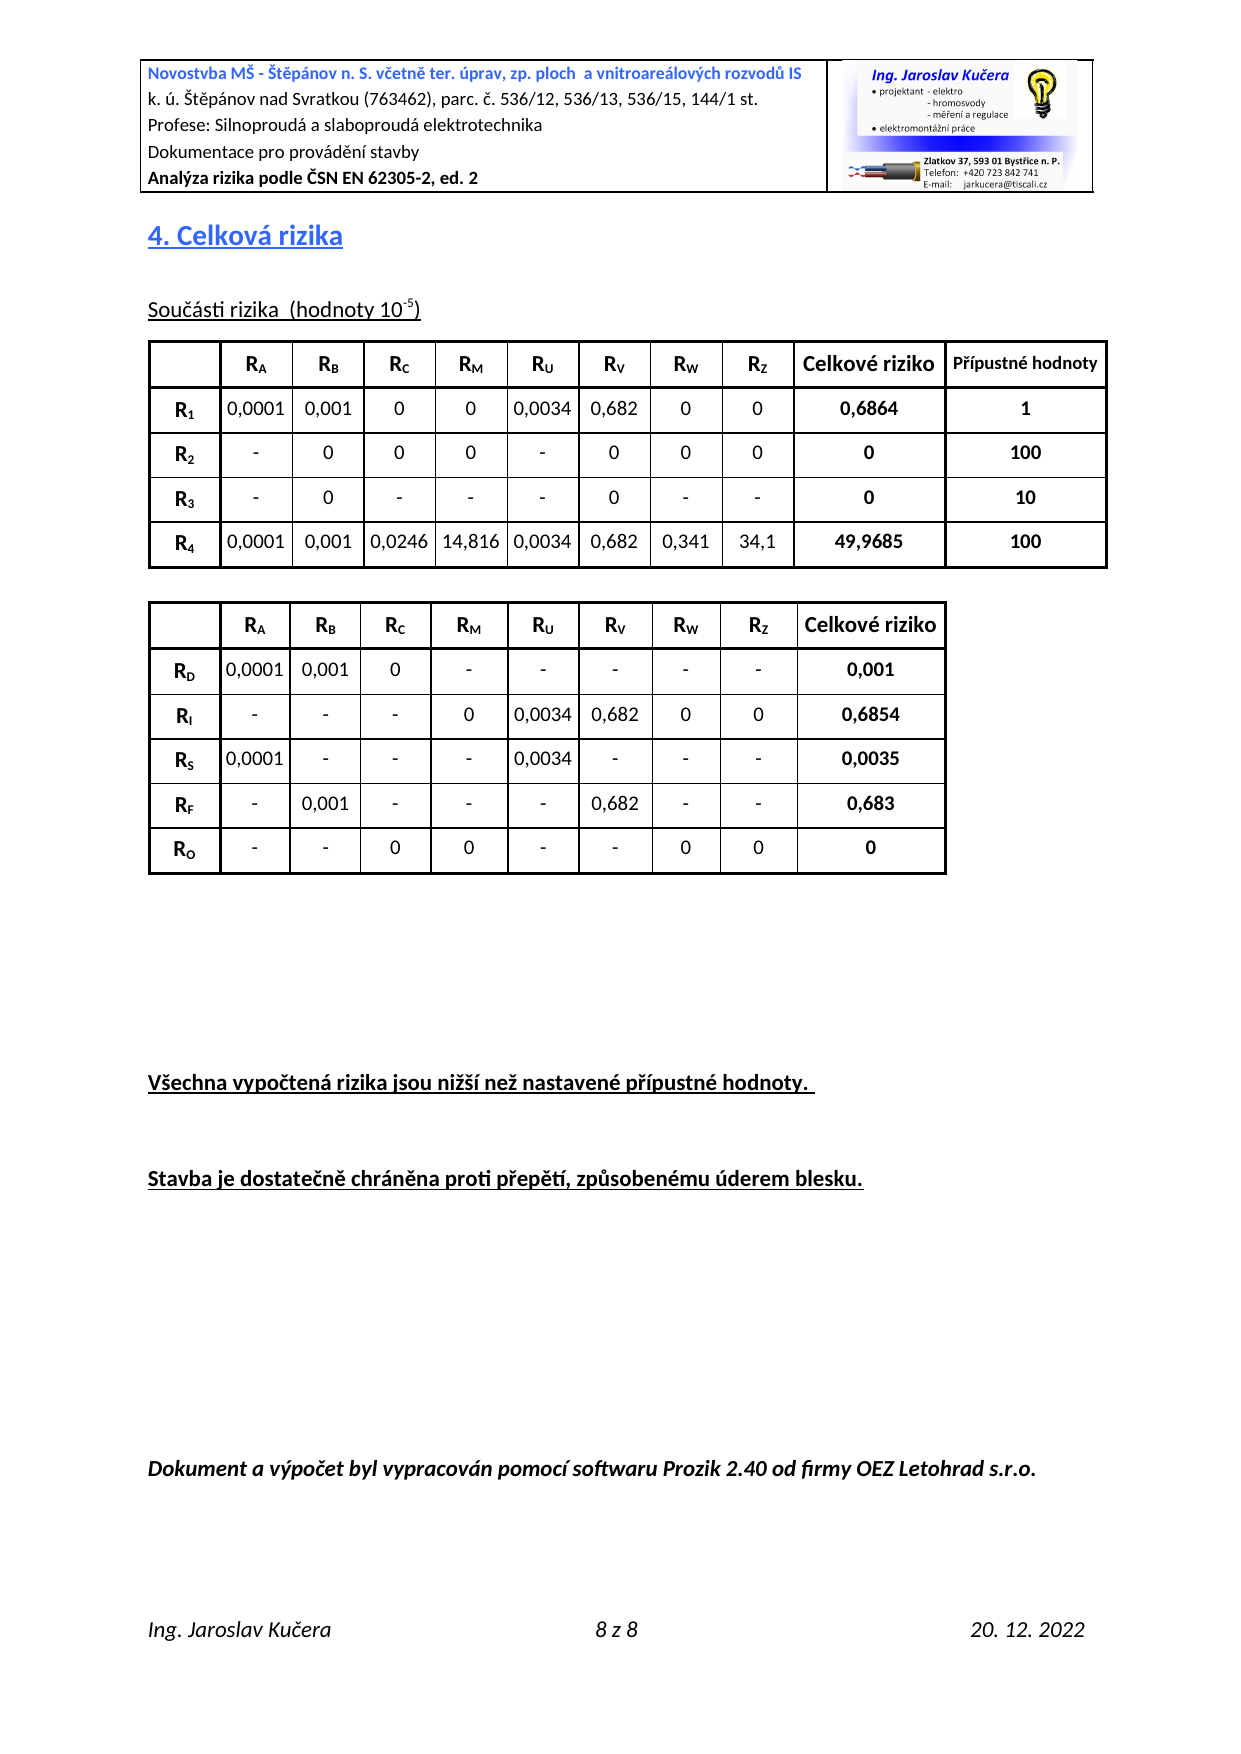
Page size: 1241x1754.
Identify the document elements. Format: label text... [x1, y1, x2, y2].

table_cell 0 [798, 829, 944, 872]
table_cell 0,0034 [509, 695, 578, 738]
table_cell 0,0246 [365, 523, 435, 566]
table_cell 0,683 [798, 784, 944, 827]
table_header RM [432, 604, 507, 647]
table_cell 0,682 [580, 695, 652, 738]
table_cell - [365, 478, 435, 521]
table_cell RS [151, 740, 219, 783]
table_cell 0,001 [293, 389, 363, 432]
table_cell 10 [947, 478, 1105, 521]
table_cell - [222, 478, 292, 521]
picture [842, 60, 1078, 191]
table_cell - [222, 829, 289, 872]
table_cell 0 [795, 478, 944, 521]
text Součásti rizika (hodnoty 10-5) [148, 295, 1092, 323]
table_cell 0 [723, 389, 793, 432]
table_cell 0,0034 [508, 389, 578, 432]
table_cell - [653, 784, 720, 827]
table_cell - [653, 740, 720, 783]
table_cell - [361, 695, 430, 738]
table_cell 0 [795, 434, 944, 477]
table_cell 0 [436, 389, 507, 432]
table_header RC [361, 604, 430, 647]
table_cell 0,0035 [798, 740, 944, 783]
table_header RZ [721, 604, 797, 647]
table_cell 0,6864 [795, 389, 944, 432]
table_cell - [721, 650, 797, 693]
table_cell 0 [293, 434, 363, 477]
table_header RA [222, 343, 292, 386]
table_cell - [580, 829, 652, 872]
table_cell 0,001 [291, 650, 360, 693]
table_header RC [365, 343, 435, 386]
table_cell 14,816 [436, 523, 507, 566]
table_cell - [508, 434, 578, 477]
table_cell 0,0001 [222, 740, 289, 783]
table_cell - [580, 740, 652, 783]
table_header Přípustné hodnoty [947, 343, 1105, 386]
table_cell 0 [653, 829, 720, 872]
table_cell - [361, 784, 430, 827]
table_cell 34,1 [723, 523, 793, 566]
table_cell - [653, 650, 720, 693]
table_cell 0,682 [580, 523, 650, 566]
table_cell - [651, 478, 722, 521]
table_header RB [293, 343, 363, 386]
table_cell 0 [721, 829, 797, 872]
table_header [151, 343, 219, 386]
table_cell 0,682 [580, 784, 652, 827]
table_cell - [432, 784, 507, 827]
table_cell - [509, 784, 578, 827]
table_header RW [653, 604, 720, 647]
table_cell RF [151, 784, 219, 827]
table_cell 49,9685 [795, 523, 944, 566]
table_cell 0 [721, 695, 797, 738]
table_cell - [291, 740, 360, 783]
table_header [151, 604, 219, 647]
table_cell 0,001 [293, 523, 363, 566]
table_cell 100 [947, 434, 1105, 477]
table_cell - [291, 695, 360, 738]
table_cell 0,6854 [798, 695, 944, 738]
table_cell 0 [651, 389, 722, 432]
table_cell - [222, 434, 292, 477]
table_cell 0,0001 [222, 650, 289, 693]
text Stavba je dostatečně chráněna proti přepětí, způsobenému úderem blesku. [148, 1164, 1092, 1193]
table_cell - [509, 829, 578, 872]
table_cell 0 [432, 829, 507, 872]
table_cell 0 [293, 478, 363, 521]
table_header RU [509, 604, 578, 647]
table_header RA [222, 604, 289, 647]
table_cell 0 [365, 389, 435, 432]
table_cell - [721, 784, 797, 827]
table_header RV [580, 343, 650, 386]
table_cell - [291, 829, 360, 872]
table_cell 0 [723, 434, 793, 477]
table_cell 1 [947, 389, 1105, 432]
table_cell 0 [651, 434, 722, 477]
table_cell R1 [151, 389, 219, 432]
table_cell 0,0001 [222, 523, 292, 566]
table_cell 0 [436, 434, 507, 477]
table_cell 0 [580, 434, 650, 477]
table_cell R4 [151, 523, 219, 566]
table_cell - [721, 740, 797, 783]
table_cell 0 [580, 478, 650, 521]
table_cell RI [151, 695, 219, 738]
table_cell 0 [361, 650, 430, 693]
table_cell R2 [151, 434, 219, 477]
text Všechna vypočtená rizika jsou nižší než nastavené přípustné hodnoty. [148, 1068, 1092, 1096]
table_cell 0,682 [580, 389, 650, 432]
table_header RW [651, 343, 722, 386]
table_header RM [436, 343, 507, 386]
subtitle 4. Celková rizika [148, 217, 1092, 252]
table_cell 0,001 [291, 784, 360, 827]
table_cell - [509, 650, 578, 693]
table_header Celkové riziko [798, 604, 944, 647]
table_cell RO [151, 829, 219, 872]
table_cell - [222, 695, 289, 738]
table_cell - [436, 478, 507, 521]
table_cell R3 [151, 478, 219, 521]
table_cell - [723, 478, 793, 521]
table_cell 0,001 [798, 650, 944, 693]
table_cell - [361, 740, 430, 783]
table_cell - [432, 650, 507, 693]
table_cell 0 [653, 695, 720, 738]
table_cell - [508, 478, 578, 521]
table_header RB [291, 604, 360, 647]
table_cell 0,0001 [222, 389, 292, 432]
table_cell - [580, 650, 652, 693]
table_cell - [432, 740, 507, 783]
table_cell - [222, 784, 289, 827]
table_cell 0 [361, 829, 430, 872]
table_header RV [580, 604, 652, 647]
table_cell 0,341 [651, 523, 722, 566]
table_cell 100 [947, 523, 1105, 566]
table_cell 0,0034 [509, 740, 578, 783]
table_header RZ [723, 343, 793, 386]
table_cell RD [151, 650, 219, 693]
table_cell 0 [432, 695, 507, 738]
table_header RU [508, 343, 578, 386]
table_cell 0 [365, 434, 435, 477]
table_cell 0,0034 [508, 523, 578, 566]
text Dokument a výpočet byl vypracován pomocí softwaru Prozik 2.40 od firmy OEZ Letohrad s.r.o. [148, 1454, 1092, 1482]
table_header Celkové riziko [795, 343, 944, 386]
